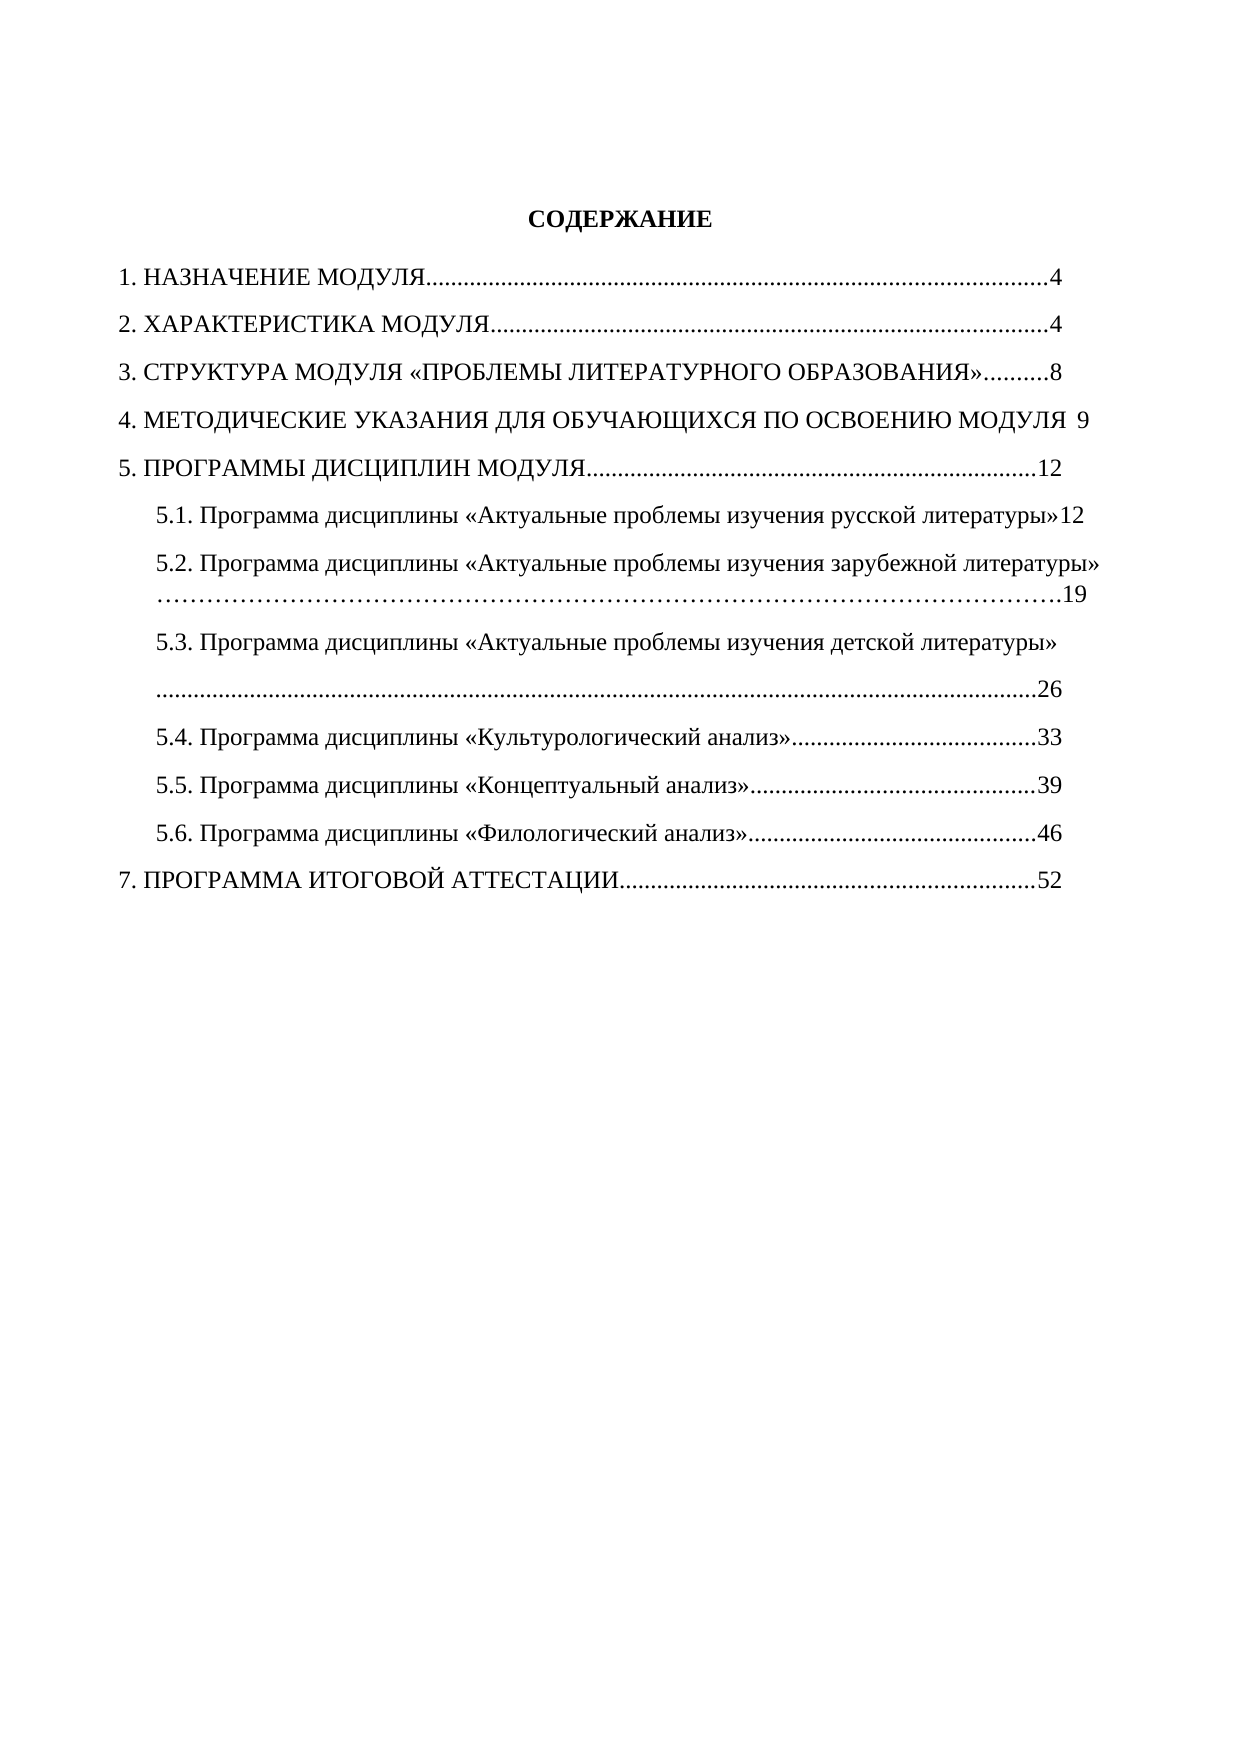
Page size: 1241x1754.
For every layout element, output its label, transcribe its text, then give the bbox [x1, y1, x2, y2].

text 5.2. Программа дисциплины «Актуальные проблемы изучения зарубежной литературы» ……………………………………………………………………………………………….19 [156, 548, 1122, 608]
text 5.6. Программа дисциплины «Филологический анализ» 46 [156, 818, 1122, 846]
text 3. СТРУКТУРА МОДУЛЯ «ПРОБЛЕМЫ ЛИТЕРАТУРНОГО ОБРАЗОВАНИЯ» 8 [118, 357, 1122, 386]
text 5.4. Программа дисциплины «Культурологический анализ» 33 [156, 722, 1122, 751]
text 5. ПРОГРАММЫ ДИСЦИПЛИН МОДУЛЯ 12 [118, 453, 1122, 481]
text 5.3. Программа дисциплины «Актуальные проблемы изучения детской литературы» [156, 627, 1122, 656]
text 2. ХАРАКТЕРИСТИКА МОДУЛЯ 4 [118, 309, 1122, 338]
text 5.1. Программа дисциплины «Актуальные проблемы изучения русской литературы» 12 [156, 500, 1122, 529]
text 4. МЕТОДИЧЕСКИЕ УКАЗАНИЯ ДЛЯ ОБУЧАЮЩИХСЯ ПО ОСВОЕНИЮ МОДУЛЯ 9 [118, 405, 1122, 434]
text 26 [156, 674, 1122, 703]
text 5.5. Программа дисциплины «Концептуальный анализ» 39 [156, 770, 1122, 799]
text СОДЕРЖАНИЕ [118, 204, 1122, 233]
text 1. НАЗНАЧЕНИЕ МОДУЛЯ 4 [118, 262, 1122, 291]
text 7. ПРОГРАММА ИТОГОВОЙ АТТЕСТАЦИИ 52 [118, 865, 1122, 894]
